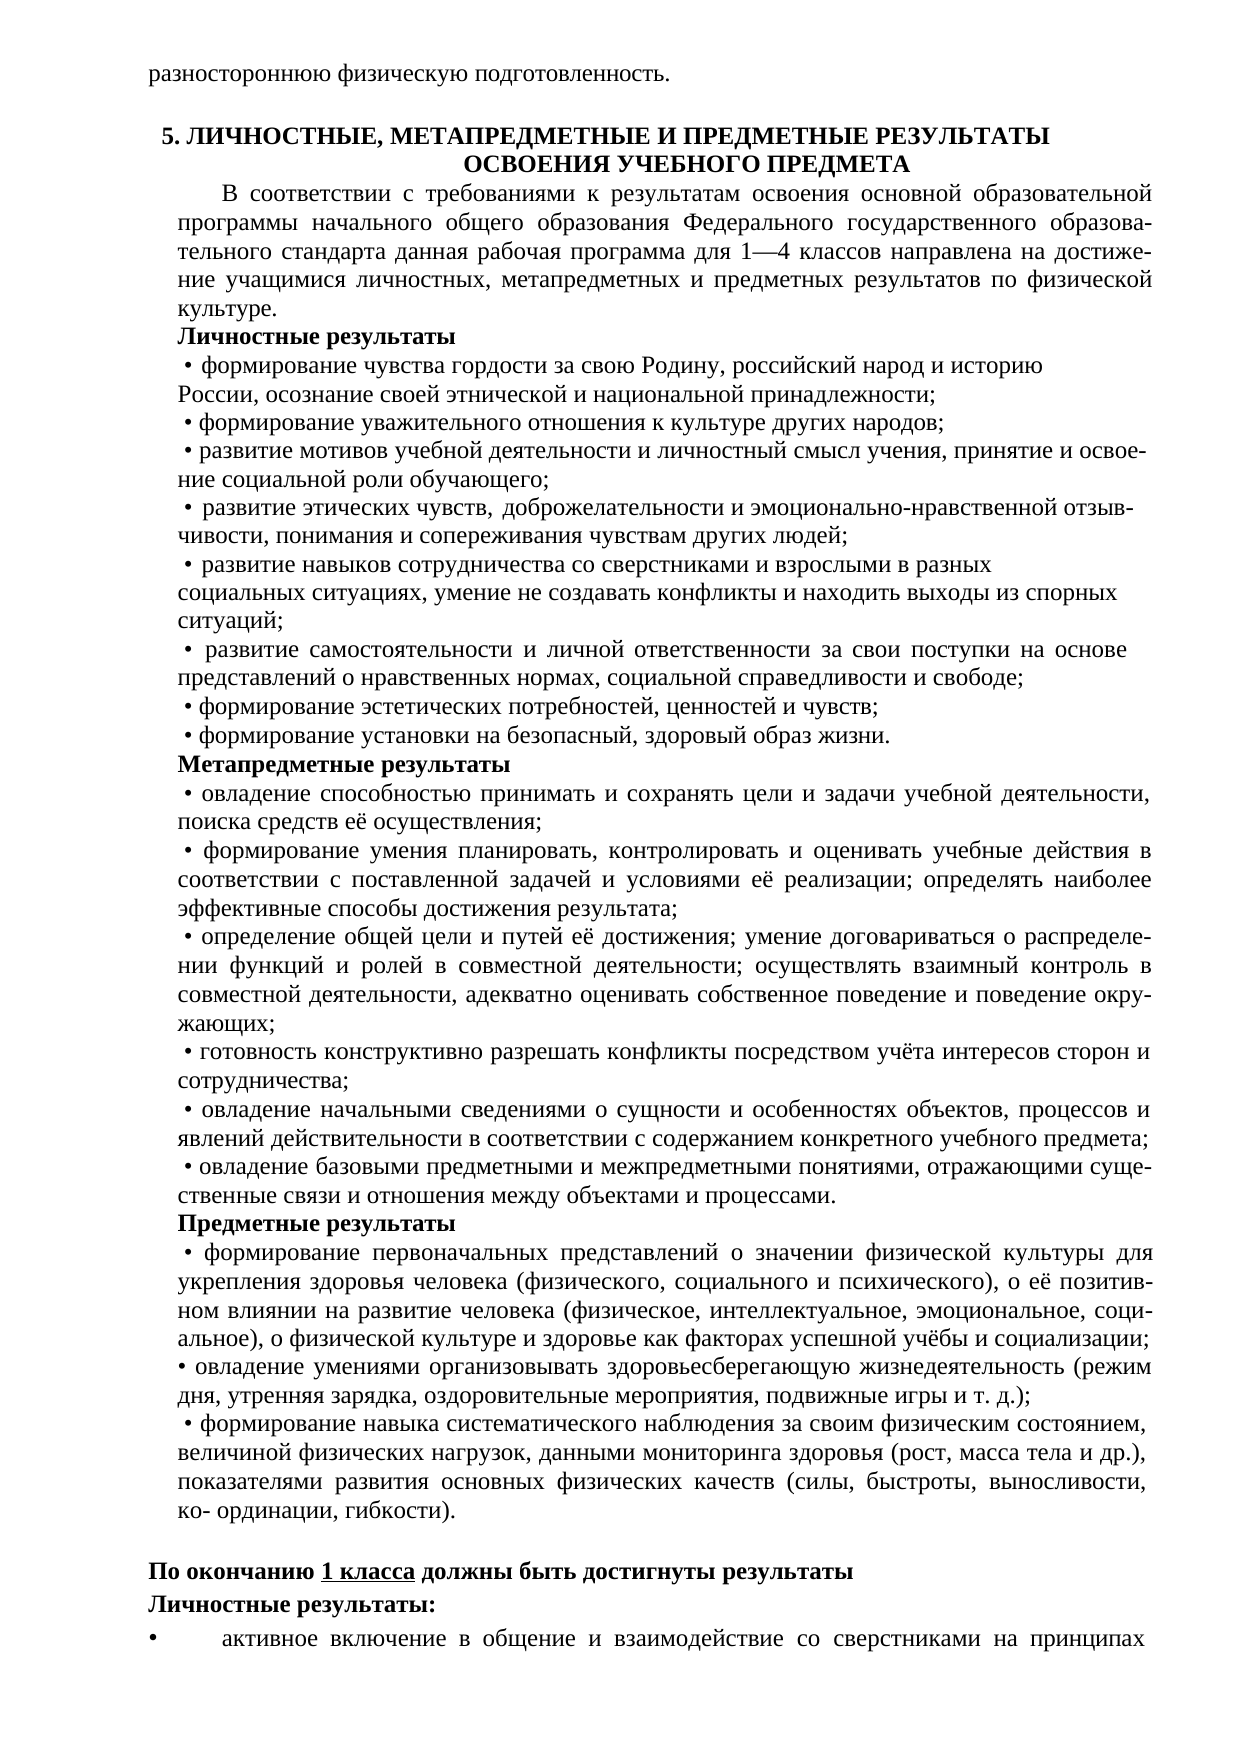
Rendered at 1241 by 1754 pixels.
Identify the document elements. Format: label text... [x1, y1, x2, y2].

list активное включение в общение и взаимодействие со сверстниками на принципах [148, 1623, 1196, 1652]
list формирование навыка систематического наблюдения за своим физическим состоянием, величиной физических нагрузок, данными мониторинга здоровья (рост, масса тела и др.), показателями развития основных физических качеств (силы, быстроты, выносливости, ко- ординации, гибкости). [177, 1408, 1147, 1523]
text разностороннюю физическую подготовленность. [148, 58, 1196, 87]
list определение общей цели и путей её достижения; умение договариваться о распределе- нии функций и ролей в совместной деятельности; осуществлять взаимный контроль в совместной деятельности, адекватно оценивать собственное поведение и поведение окру- жающих; [177, 921, 1153, 1036]
list развитие этических чувств, доброжелательности и эмоционально-нравственной отзыв- чивости, понимания и сопереживания чувствам других людей; [177, 493, 1143, 549]
subtitle Метапредметные результаты [177, 750, 1196, 778]
subtitle ОСВОЕНИЯ УЧЕБНОГО ПРЕДМЕТА [463, 150, 1136, 178]
list развитие навыков сотрудничества со сверстниками и взрослыми в разных социальных ситуациях, умение не создавать конфликты и находить выходы из спорных ситуаций; [177, 550, 1126, 634]
subtitle ЛИЧНОСТНЫЕ, МЕТАПРЕДМЕТНЫЕ И ПРЕДМЕТНЫЕ РЕЗУЛЬТАТЫ [161, 122, 1136, 150]
list овладение умениями организовывать здоровьесберегающую жизнедеятельность (режим дня, утренняя зарядка, оздоровительные мероприятия, подвижные игры и т. д.); [177, 1352, 1153, 1408]
list формирование эстетических потребностей, ценностей и чувств; [183, 692, 1196, 720]
list формирование установки на безопасный, здоровый образ жизни. [183, 720, 1196, 749]
subtitle Личностные результаты [177, 322, 1196, 350]
list овладение способностью принимать и сохранять цели и задачи учебной деятельности, поиска средств её осуществления; [177, 778, 1151, 835]
list овладение начальными сведениями о сущности и особенностях объектов, процессов и явлений действительности в соответствии с содержанием конкретного учебного предмета; [177, 1094, 1151, 1151]
list формирование уважительного отношения к культуре других народов; [183, 408, 1196, 436]
list формирование первоначальных представлений о значении физической культуры для укрепления здоровья человека (физического, социального и психического), о её позитив- ном влиянии на развитие человека (физическое, интеллектуальное, эмоциональное, соци- альное), о физической культуре и здоровье как факторах успешной учёбы и социализации; [177, 1237, 1154, 1352]
list формирование умения планировать, контролировать и оценивать учебные действия в соответствии с поставленной задачей и условиями её реализации; определять наиболее эффективные способы достижения результата; [177, 835, 1152, 921]
list формирование чувства гордости за свою Родину, российский народ и историю России, осознание своей этнической и национальной принадлежности; [177, 350, 1130, 408]
list развитие мотивов учебной деятельности и личностный смысл учения, принятие и освое- ние социальной роли обучающего; [177, 436, 1147, 492]
list овладение базовыми предметными и межпредметными понятиями, отражающими суще- ственные связи и отношения между объектами и процессами. [177, 1151, 1152, 1209]
subtitle Предметные результаты [177, 1209, 1196, 1237]
text В соответствии с требованиями к результатам освоения основной образовательной программы начального общего образования Федерального государственного образова- тельного стандарта данная рабочая программа для 1—4 классов направлена на достиже- ние учащимися личностных, метапредметных и предметных результатов по физической культуре. [177, 178, 1153, 322]
list развитие самостоятельности и личной ответственности за свои поступки на основе представлений о нравственных нормах, социальной справедливости и свободе; [177, 635, 1131, 691]
list готовность конструктивно разрешать конфликты посредством учёта интересов сторон и сотрудничества; [177, 1036, 1151, 1094]
subtitle По окончанию 1 класса должны быть достигнуты результаты Личностные результаты: [148, 1556, 981, 1618]
